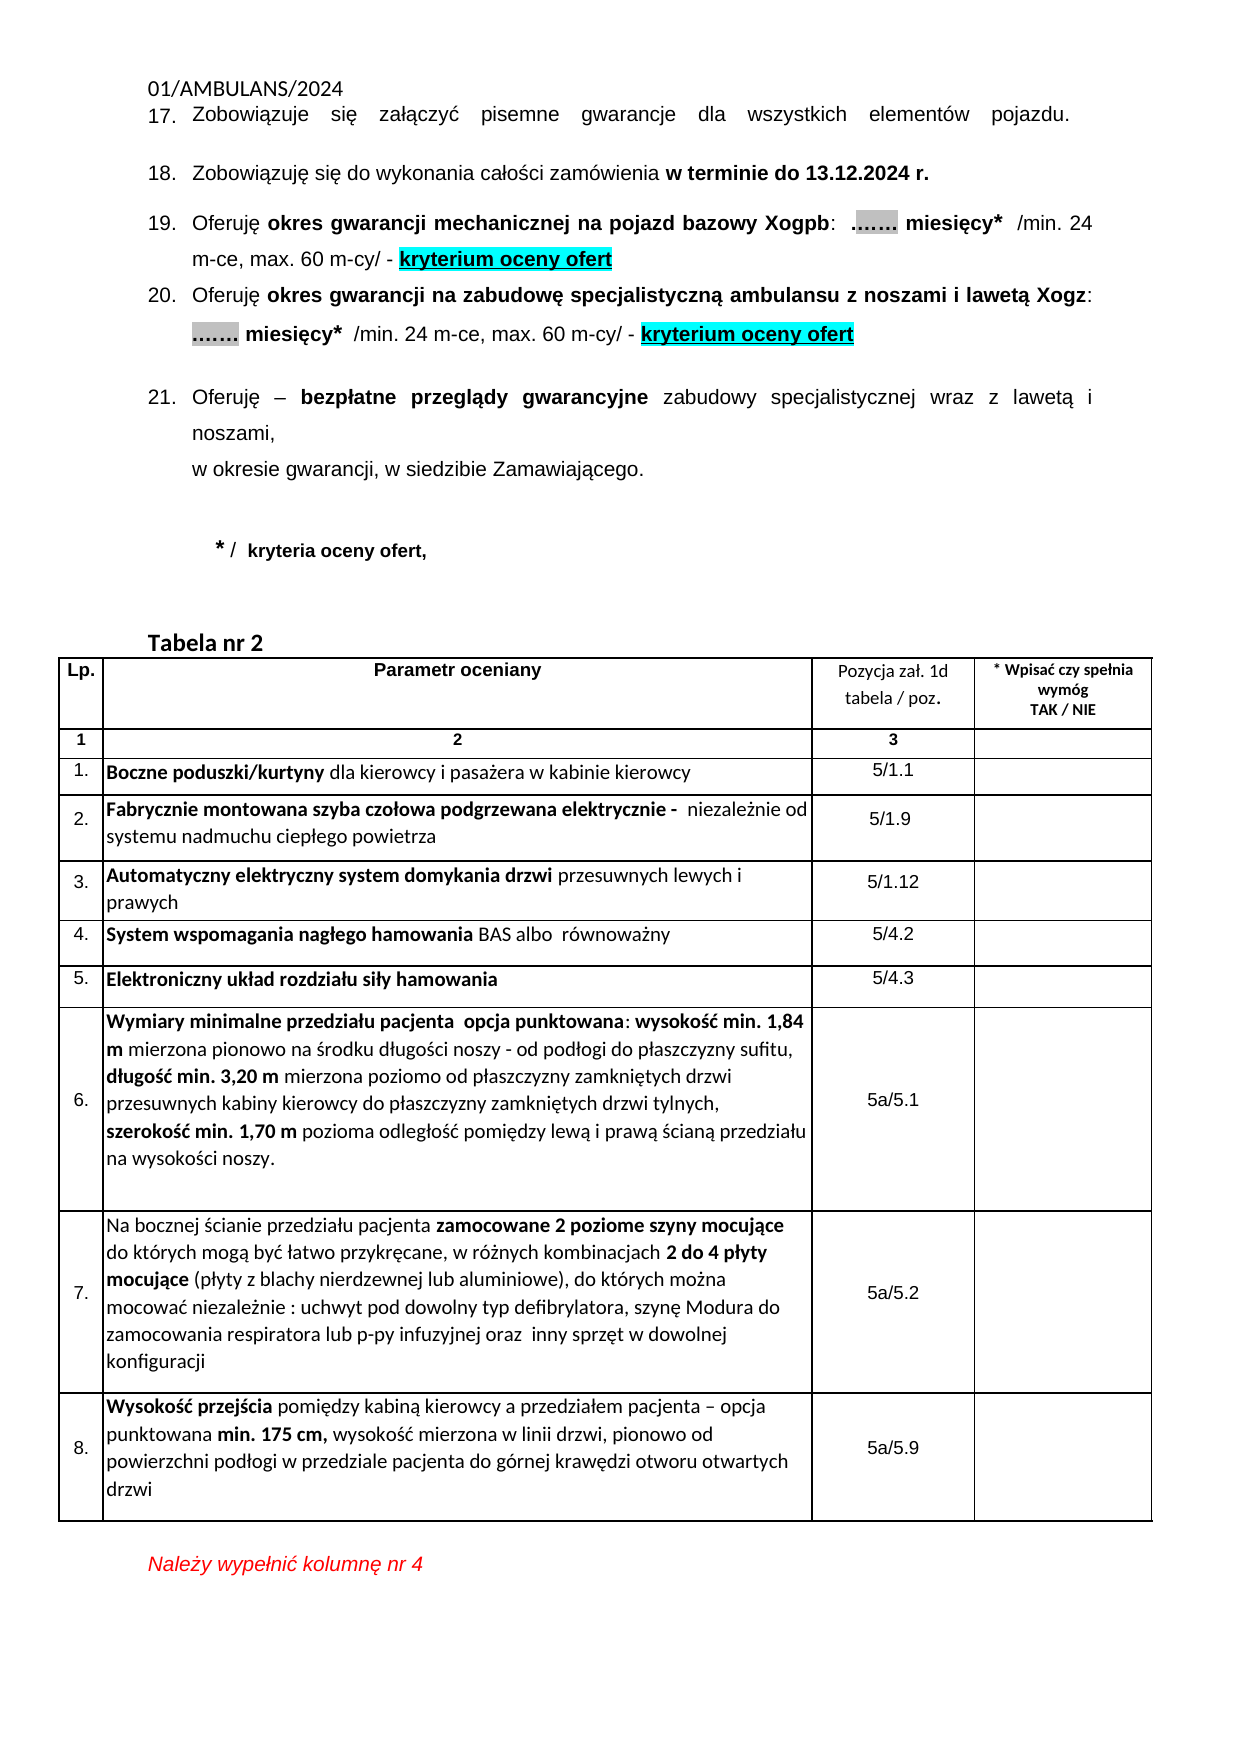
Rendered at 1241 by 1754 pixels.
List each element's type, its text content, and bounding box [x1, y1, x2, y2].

table_header Parametr oceniany [104, 659, 811, 728]
table_cell 5/1.9 [813, 796, 974, 860]
table_cell [975, 759, 1151, 794]
table_cell Fabrycznie montowana szyba czołowa podgrzewana elektrycznie - niezależnie od systemu nadmuchu ciepłego powietrza [104, 796, 811, 860]
table_cell 5a/5.9 [813, 1394, 974, 1520]
table_cell 8. [60, 1394, 102, 1520]
table_cell 1 [60, 730, 102, 757]
table_cell System wspomagania nagłego hamowania BAS albo równoważny [104, 921, 811, 965]
table_cell 5. [60, 967, 102, 1007]
table_cell 5a/5.1 [813, 1008, 974, 1210]
list Oferuję okres gwarancji mechanicznej na pojazd bazowy Xogpb: .…… miesięcy* /min. 24 m-ce, max. 60 m-cy/ - kryterium oceny ofert [148, 208, 1093, 271]
table_cell 6. [60, 1008, 102, 1210]
table_cell Wysokość przejścia pomiędzy kabiną kierowcy a przedziałem pacjenta – opcja punktowana min. 175 cm, wysokość mierzona w linii drzwi, pionowo od powierzchni podłogi w przedziale pacjenta do górnej krawędzi otworu otwartych drzwi [104, 1394, 811, 1520]
table_cell 1. [60, 759, 102, 794]
table_cell 3 [813, 730, 974, 757]
table_cell Wymiary minimalne przedziału pacjenta opcja punktowana: wysokość min. 1,84 m mierzona pionowo na środku długości noszy - od podłogi do płaszczyzny sufitu, długość min. 3,20 m mierzona poziomo od płaszczyzny zamkniętych drzwi przesuwnych kabiny kierowcy do płaszczyzny zamkniętych drzwi tylnych, szerokość min. 1,70 m pozioma odległość pomiędzy lewą i prawą ścianą przedziału na wysokości noszy. [104, 1008, 811, 1210]
list Zobowiązuję się do wykonania całości zamówienia w terminie do 13.12.2024 r. [148, 161, 1093, 184]
table_header Pozycja zał. 1d tabela / poz. [813, 659, 974, 728]
list Oferuję – bezpłatne przeglądy gwarancyjne zabudowy specjalistycznej wraz z lawetą i noszami, w okresie gwarancji, w siedzibie Zamawiającego. [148, 385, 1093, 481]
table_cell 5/4.3 [813, 967, 974, 1007]
table_cell 3. [60, 862, 102, 919]
table_cell 7. [60, 1212, 102, 1392]
table_cell 4. [60, 921, 102, 965]
table_cell Elektroniczny układ rozdziału siły hamowania [104, 967, 811, 1007]
table_cell [975, 730, 1151, 757]
table_cell Na bocznej ścianie przedziału pacjenta zamocowane 2 poziome szyny mocujące do których mogą być łatwo przykręcane, w różnych kombinacjach 2 do 4 płyty mocujące (płyty z blachy nierdzewnej lub aluminiowe), do których można mocować niezależnie : uchwyt pod dowolny typ defibrylatora, szynę Modura do zamocowania respiratora lub p-py infuzyjnej oraz inny sprzęt w dowolnej konfiguracji [104, 1212, 811, 1392]
table_cell Automatyczny elektryczny system domykania drzwi przesuwnych lewych i prawych [104, 862, 811, 919]
table_cell 2 [104, 730, 811, 757]
table_cell [975, 967, 1151, 1007]
text Należy wypełnić kolumnę nr 4 [148, 1552, 1093, 1576]
list Zobowiązuje się załączyć pisemne gwarancje dla wszystkich elementów pojazdu. [148, 102, 1093, 158]
table_cell [975, 1008, 1151, 1210]
table_cell 5a/5.2 [813, 1212, 974, 1392]
text * / kryteria oceny ofert, [148, 535, 1093, 564]
table_cell [975, 921, 1151, 965]
table_cell [975, 1394, 1151, 1520]
table_cell [975, 862, 1151, 919]
table_cell Boczne poduszki/kurtyny dla kierowcy i pasażera w kabinie kierowcy [104, 759, 811, 794]
table_cell [975, 796, 1151, 860]
text Tabela nr 2 [148, 627, 1093, 657]
table_cell [975, 1212, 1151, 1392]
table_cell 5/4.2 [813, 921, 974, 965]
table_cell 5/1.1 [813, 759, 974, 794]
table_header * Wpisać czy spełnia wymóg TAK / NIE [975, 659, 1151, 728]
table_cell 2. [60, 796, 102, 860]
table_header Lp. [60, 659, 102, 728]
table_cell 5/1.12 [813, 862, 974, 919]
list Oferuję okres gwarancji na zabudowę specjalistyczną ambulansu z noszami i lawetą Xogz: .…… miesięcy* /min. 24 m-ce, max. 60 m-cy/ - kryterium oceny ofert [148, 283, 1093, 346]
